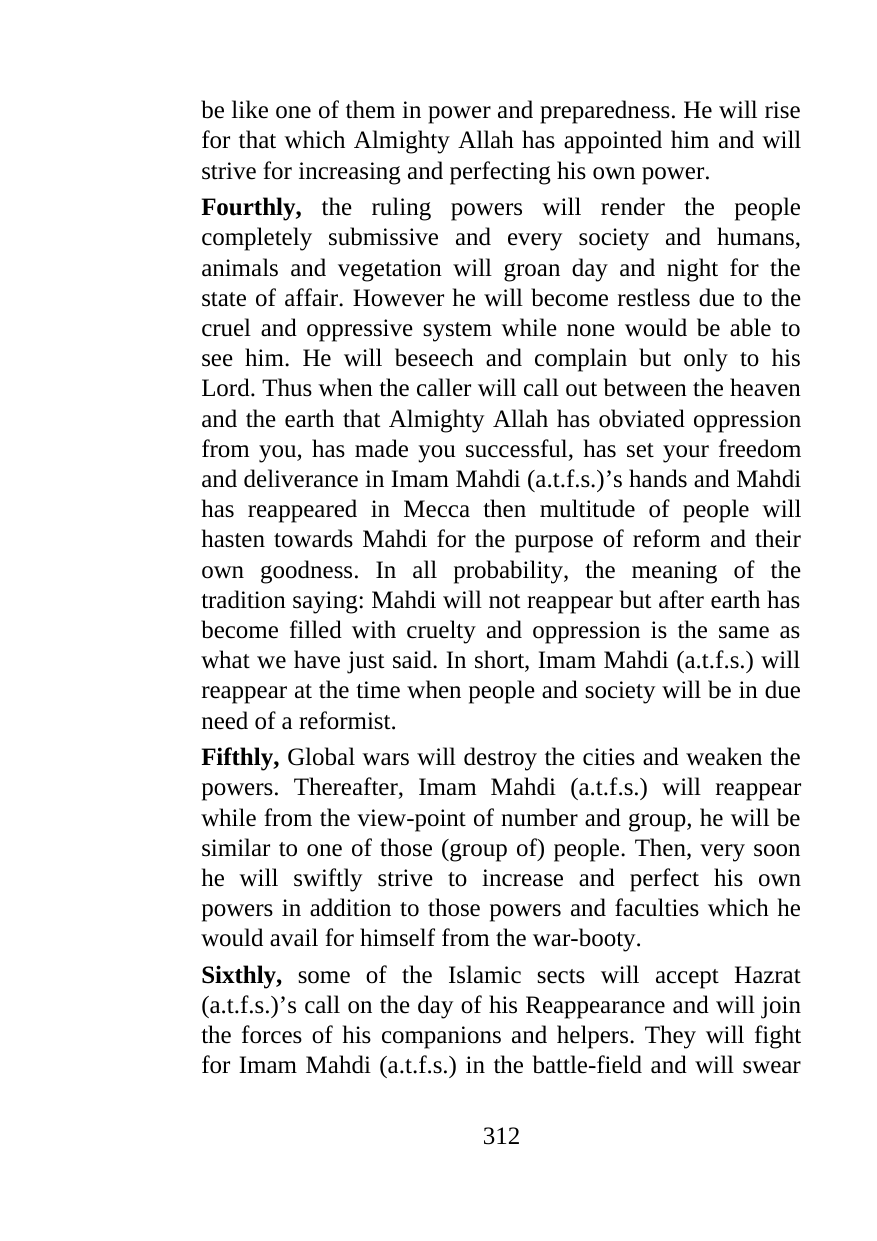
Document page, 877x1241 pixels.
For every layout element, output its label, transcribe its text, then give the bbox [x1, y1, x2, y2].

text Fifthly, Global wars will destroy the cities and weaken the powers. Thereafter, Imam Mahdi (a.t.f.s.) will reappear while from the view-point of number and group, he will be similar to one of those (group of) people. Then, very soon he will swiftly strive to increase and perfect his own powers in addition to those powers and faculties which he would avail for himself from the war-booty. [201, 741, 802, 953]
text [201, 94, 802, 185]
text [201, 959, 802, 1080]
text Fourthly, the ruling powers will render the people completely submissive and every society and humans, animals and vegetation will groan day and night for the state of affair. However he will become restless due to the cruel and oppressive system while none would be able to see him. He will beseech and complain but only to his Lord. Thus when the caller will call out between the heaven and the earth that Almighty Allah has obviated oppression from you, has made you successful, has set your freedom and deliverance in Imam Mahdi (a.t.f.s.)’s hands and Mahdi has reappeared in Mecca then multitude of people will hasten towards Mahdi for the purpose of reform and their own goodness. In all probability, the meaning of the tradition saying: Mahdi will not reappear but after earth has become filled with cruelty and oppression is the same as what we have just said. In short, Imam Mahdi (a.t.f.s.) will reappear at the time when people and society will be in due need of a reformist. [201, 191, 802, 735]
